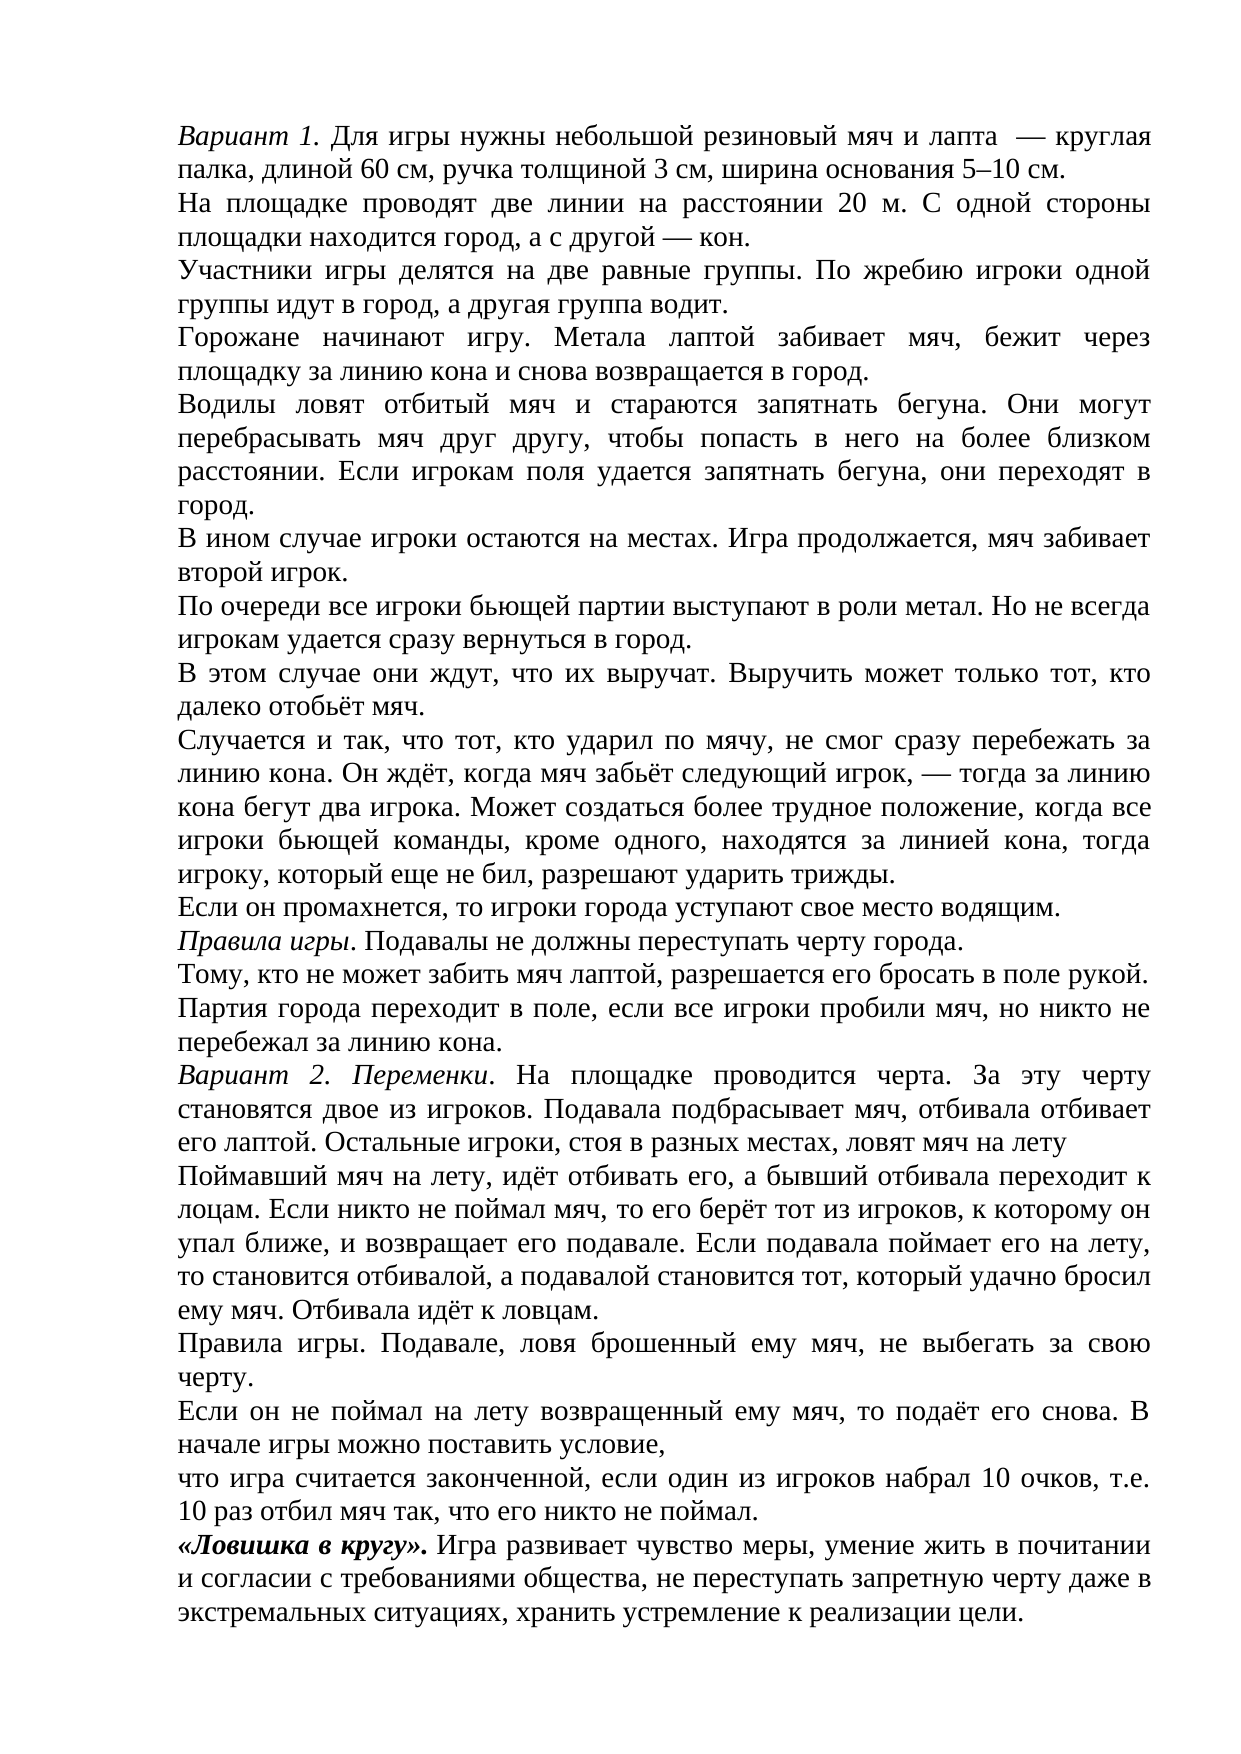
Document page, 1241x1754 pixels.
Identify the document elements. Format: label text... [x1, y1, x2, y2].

text В ином случае игроки остаются на местах. Игра продолжается, мяч забивает второй игрок. [177, 521, 1152, 588]
text Если он не поймал на лету возвращенный ему мяч, то подаёт его снова. В начале игры можно поставить условие, [177, 1393, 1152, 1460]
text Правила игры. Подавалы не должны переступать черту города. [177, 923, 1152, 957]
text Водилы ловят отбитый мяч и стараются запятнать бегуна. Они могут перебрасывать мяч друг другу, чтобы попасть в него на более близком расстоянии. Если игрокам поля удается запятнать бегуна, они переходят в город. [177, 386, 1152, 521]
text «Ловишка в кругу». Игра развивает чувство меры, умение жить в почитании и согласии с требованиями общества, не переступать запретную черту даже в экстремальных ситуациях, хранить устремление к реализации цели. [177, 1527, 1152, 1627]
text Поймавший мяч на лету, идёт отбивать его, а бывший отбивала переходит к лоцам. Если никто не поймал мяч, то его берёт тот из игроков, к которому он упал ближе, и возвращает его подавале. Если подавала поймает его на лету, то становится отбивалой, а подавалой становится тот, который удачно бросил ему мяч. Отбивала идёт к ловцам. [177, 1158, 1152, 1326]
text На площадке проводят две линии на расстоянии 20 м. С одной стороны площадки находится город, а с другой — кон. [177, 185, 1152, 252]
text Вариант 1. Для игры нужны небольшой резиновый мяч и лапта — круглая палка, длиной 60 см, ручка толщиной 3 см, ширина основания 5–10 см. [177, 118, 1152, 185]
text По очереди все игроки бьющей партии выступают в роли метал. Но не всегда игрокам удается сразу вернуться в город. [177, 588, 1152, 655]
text Вариант 2. Переменки. На площадке проводится черта. За эту черту становятся двое из игроков. Подавала подбрасывает мяч, отбивала отбивает его лаптой. Остальные игроки, стоя в разных местах, ловят мяч на лету [177, 1057, 1152, 1158]
text Тому, кто не может забить мяч лаптой, разрешается его бросать в поле рукой. [177, 957, 1152, 990]
text Участники игры делятся на две равные группы. По жребию игроки одной группы идут в город, а другая группа водит. [177, 252, 1152, 319]
text что игра считается законченной, если один из игроков набрал 10 очков, т.е. 10 раз отбил мяч так, что его никто не поймал. [177, 1460, 1152, 1527]
text Если он промахнется, то игроки города уступают свое место водящим. [177, 889, 1152, 923]
text Правила игры. Подавале, ловя брошенный ему мяч, не выбегать за свою черту. [177, 1326, 1152, 1393]
text Горожане начинают игру. Метала лаптой забивает мяч, бежит через площадку за линию кона и снова возвращается в город. [177, 319, 1152, 386]
text В этом случае они ждут, что их выручат. Выручить может только тот, кто далеко отобьёт мяч. [177, 655, 1152, 722]
text Партия города переходит в поле, если все игроки пробили мяч, но никто не перебежал за линию кона. [177, 990, 1152, 1057]
text Случается и так, что тот, кто ударил по мячу, не смог сразу перебежать за линию кона. Он ждёт, когда мяч забьёт следующий игрок, — тогда за линию кона бегут два игрока. Может создаться более трудное положение, когда все игроки бьющей команды, кроме одного, находятся за линией кона, тогда игроку, который еще не бил, разрешают ударить трижды. [177, 722, 1152, 889]
